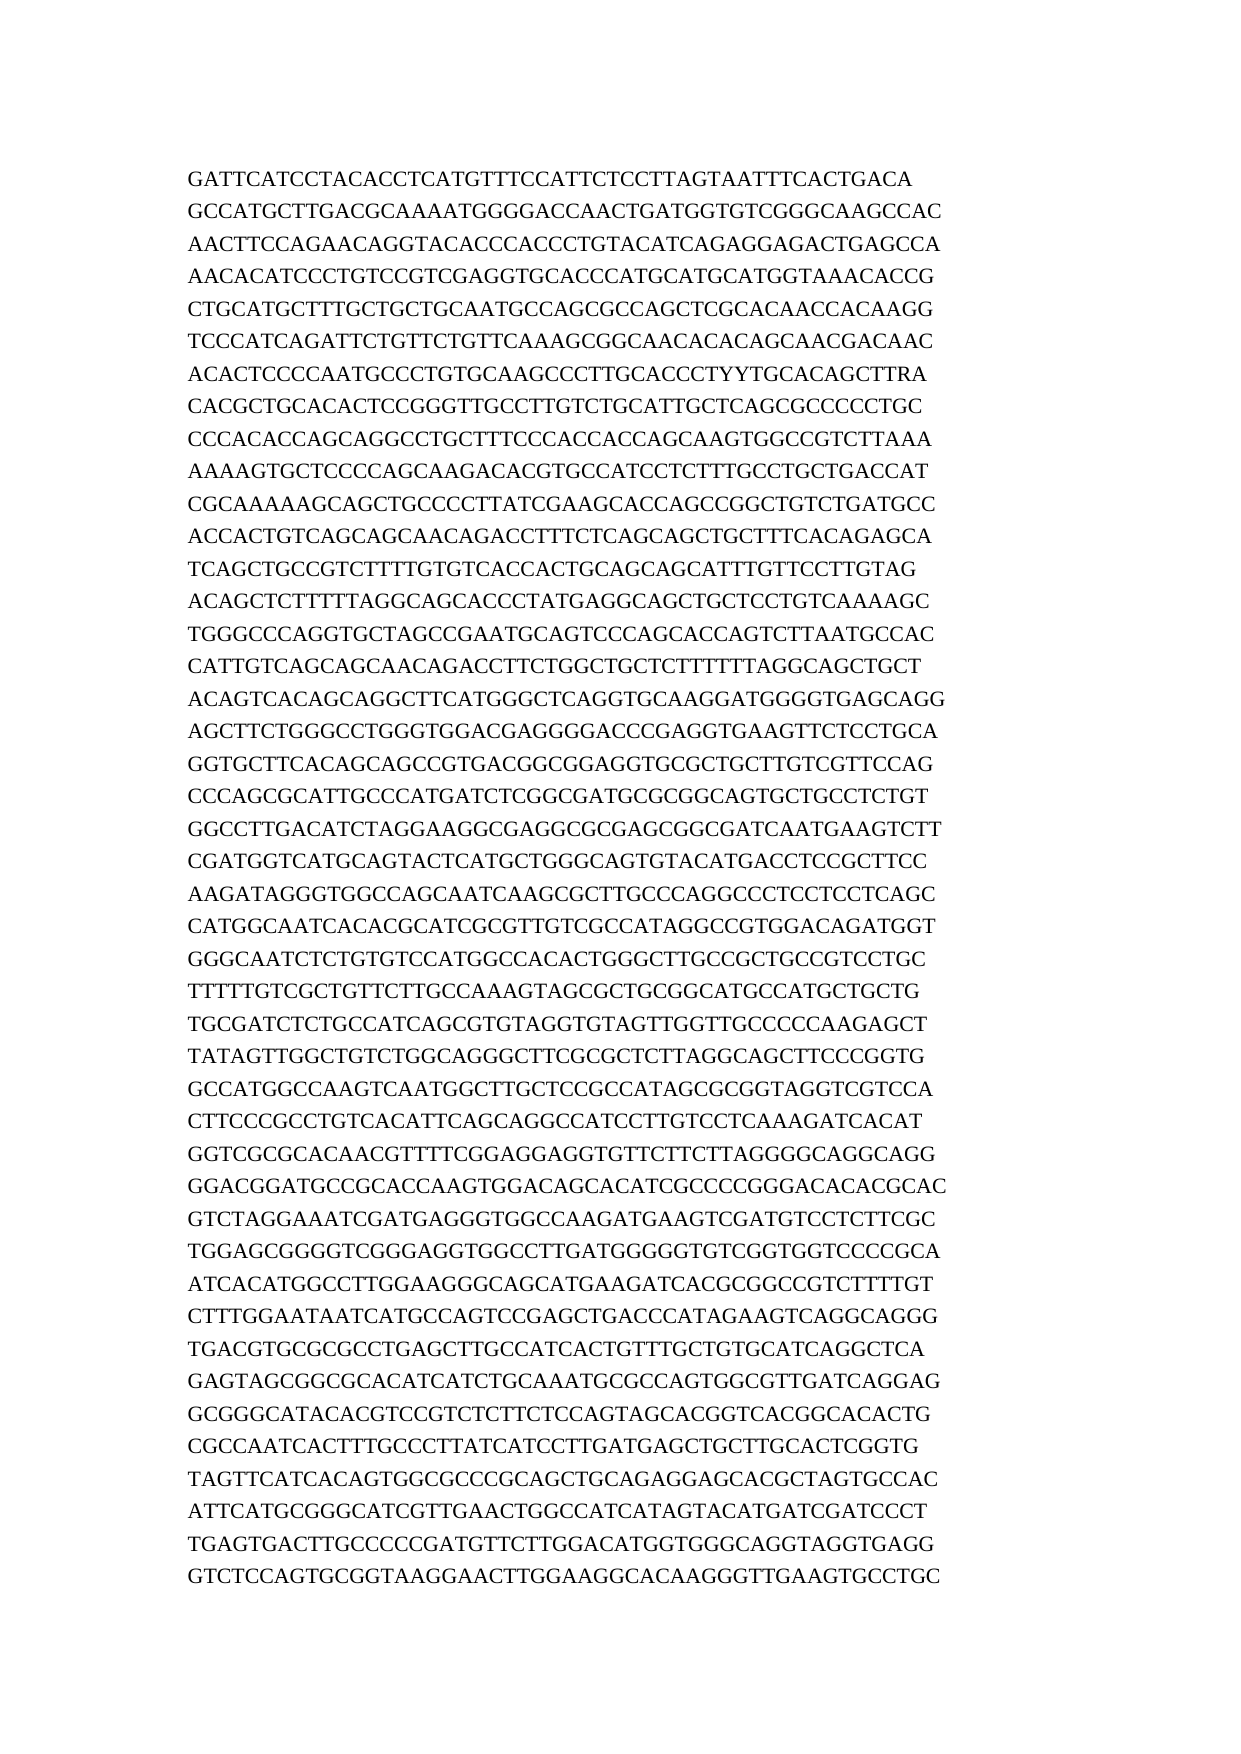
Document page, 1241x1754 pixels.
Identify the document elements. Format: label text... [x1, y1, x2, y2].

text TAGTTCATCACAGTGGCGCCCGCAGCTGCAGAGGAGCACGCTAGTGCCAC [187, 1462, 1053, 1494]
text ACACTCCCCAATGCCCTGTGCAAGCCCTTGCACCCTYYTGCACAGCTTRA [187, 357, 1053, 389]
text TTTTTGTCGCTGTTCTTGCCAAAGTAGCGCTGCGGCATGCCATGCTGCTG [187, 974, 1053, 1007]
text GTCTCCAGTGCGGTAAGGAACTTGGAAGGCACAAGGGTTGAAGTGCCTGC [187, 1559, 1053, 1592]
text ATTCATGCGGGCATCGTTGAACTGGCCATCATAGTACATGATCGATCCCT [187, 1494, 1053, 1527]
text CGCAAAAAGCAGCTGCCCCTTATCGAAGCACCAGCCGGCTGTCTGATGCC [187, 487, 1053, 519]
text GGTGCTTCACAGCAGCCGTGACGGCGGAGGTGCGCTGCTTGTCGTTCCAG [187, 747, 1053, 779]
text ACAGTCACAGCAGGCTTCATGGGCTCAGGTGCAAGGATGGGGTGAGCAGG [187, 682, 1053, 714]
text TGGAGCGGGGTCGGGAGGTGGCCTTGATGGGGGTGTCGGTGGTCCCCGCA [187, 1234, 1053, 1267]
text CGATGGTCATGCAGTACTCATGCTGGGCAGTGTACATGACCTCCGCTTCC [187, 844, 1053, 877]
text ACAGCTCTTTTTAGGCAGCACCCTATGAGGCAGCTGCTCCTGTCAAAAGC [187, 584, 1053, 617]
text GCGGGCATACACGTCCGTCTCTTCTCCAGTAGCACGGTCACGGCACACTG [187, 1397, 1053, 1429]
text TCCCATCAGATTCTGTTCTGTTCAAAGCGGCAACACACAGCAACGACAAC [187, 324, 1053, 357]
text GGCCTTGACATCTAGGAAGGCGAGGCGCGAGCGGCGATCAATGAAGTCTT [187, 812, 1053, 844]
text CCCAGCGCATTGCCCATGATCTCGGCGATGCGCGGCAGTGCTGCCTCTGT [187, 779, 1053, 812]
text CTGCATGCTTTGCTGCTGCAATGCCAGCGCCAGCTCGCACAACCACAAGG [187, 292, 1053, 324]
text CGCCAATCACTTTGCCCTTATCATCCTTGATGAGCTGCTTGCACTCGGTG [187, 1429, 1053, 1462]
text CATTGTCAGCAGCAACAGACCTTCTGGCTGCTCTTTTTTAGGCAGCTGCT [187, 649, 1053, 682]
text TGGGCCCAGGTGCTAGCCGAATGCAGTCCCAGCACCAGTCTTAATGCCAC [187, 617, 1053, 649]
text AAAAGTGCTCCCCAGCAAGACACGTGCCATCCTCTTTGCCTGCTGACCAT [187, 454, 1053, 487]
text AACACATCCCTGTCCGTCGAGGTGCACCCATGCATGCATGGTAAACACCG [187, 259, 1053, 292]
text TCAGCTGCCGTCTTTTGTGTCACCACTGCAGCAGCATTTGTTCCTTGTAG [187, 552, 1053, 584]
text AACTTCCAGAACAGGTACACCCACCCTGTACATCAGAGGAGACTGAGCCA [187, 227, 1053, 259]
text TGAGTGACTTGCCCCCGATGTTCTTGGACATGGTGGGCAGGTAGGTGAGG [187, 1527, 1053, 1559]
text GGACGGATGCCGCACCAAGTGGACAGCACATCGCCCCGGGACACACGCAC [187, 1169, 1053, 1202]
text ACCACTGTCAGCAGCAACAGACCTTTCTCAGCAGCTGCTTTCACAGAGCA [187, 519, 1053, 552]
text GAGTAGCGGCGCACATCATCTGCAAATGCGCCAGTGGCGTTGATCAGGAG [187, 1364, 1053, 1397]
text CCCACACCAGCAGGCCTGCTTTCCCACCACCAGCAAGTGGCCGTCTTAAA [187, 422, 1053, 454]
text GCCATGGCCAAGTCAATGGCTTGCTCCGCCATAGCGCGGTAGGTCGTCCA [187, 1072, 1053, 1104]
text TGACGTGCGCGCCTGAGCTTGCCATCACTGTTTGCTGTGCATCAGGCTCA [187, 1332, 1053, 1364]
text AAGATAGGGTGGCCAGCAATCAAGCGCTTGCCCAGGCCCTCCTCCTCAGC [187, 877, 1053, 909]
text CTTTGGAATAATCATGCCAGTCCGAGCTGACCCATAGAAGTCAGGCAGGG [187, 1299, 1053, 1332]
text GATTCATCCTACACCTCATGTTTCCATTCTCCTTAGTAATTTCACTGACA [187, 162, 1053, 194]
text TATAGTTGGCTGTCTGGCAGGGCTTCGCGCTCTTAGGCAGCTTCCCGGTG [187, 1039, 1053, 1072]
text AGCTTCTGGGCCTGGGTGGACGAGGGGACCCGAGGTGAAGTTCTCCTGCA [187, 714, 1053, 747]
text CTTCCCGCCTGTCACATTCAGCAGGCCATCCTTGTCCTCAAAGATCACAT [187, 1104, 1053, 1137]
text ATCACATGGCCTTGGAAGGGCAGCATGAAGATCACGCGGCCGTCTTTTGT [187, 1267, 1053, 1299]
text CACGCTGCACACTCCGGGTTGCCTTGTCTGCATTGCTCAGCGCCCCCTGC [187, 389, 1053, 422]
text CATGGCAATCACACGCATCGCGTTGTCGCCATAGGCCGTGGACAGATGGT [187, 909, 1053, 942]
text GTCTAGGAAATCGATGAGGGTGGCCAAGATGAAGTCGATGTCCTCTTCGC [187, 1202, 1053, 1234]
text GGTCGCGCACAACGTTTTCGGAGGAGGTGTTCTTCTTAGGGGCAGGCAGG [187, 1137, 1053, 1169]
text GGGCAATCTCTGTGTCCATGGCCACACTGGGCTTGCCGCTGCCGTCCTGC [187, 942, 1053, 974]
text GCCATGCTTGACGCAAAATGGGGACCAACTGATGGTGTCGGGCAAGCCAC [187, 194, 1053, 227]
text TGCGATCTCTGCCATCAGCGTGTAGGTGTAGTTGGTTGCCCCCAAGAGCT [187, 1007, 1053, 1039]
